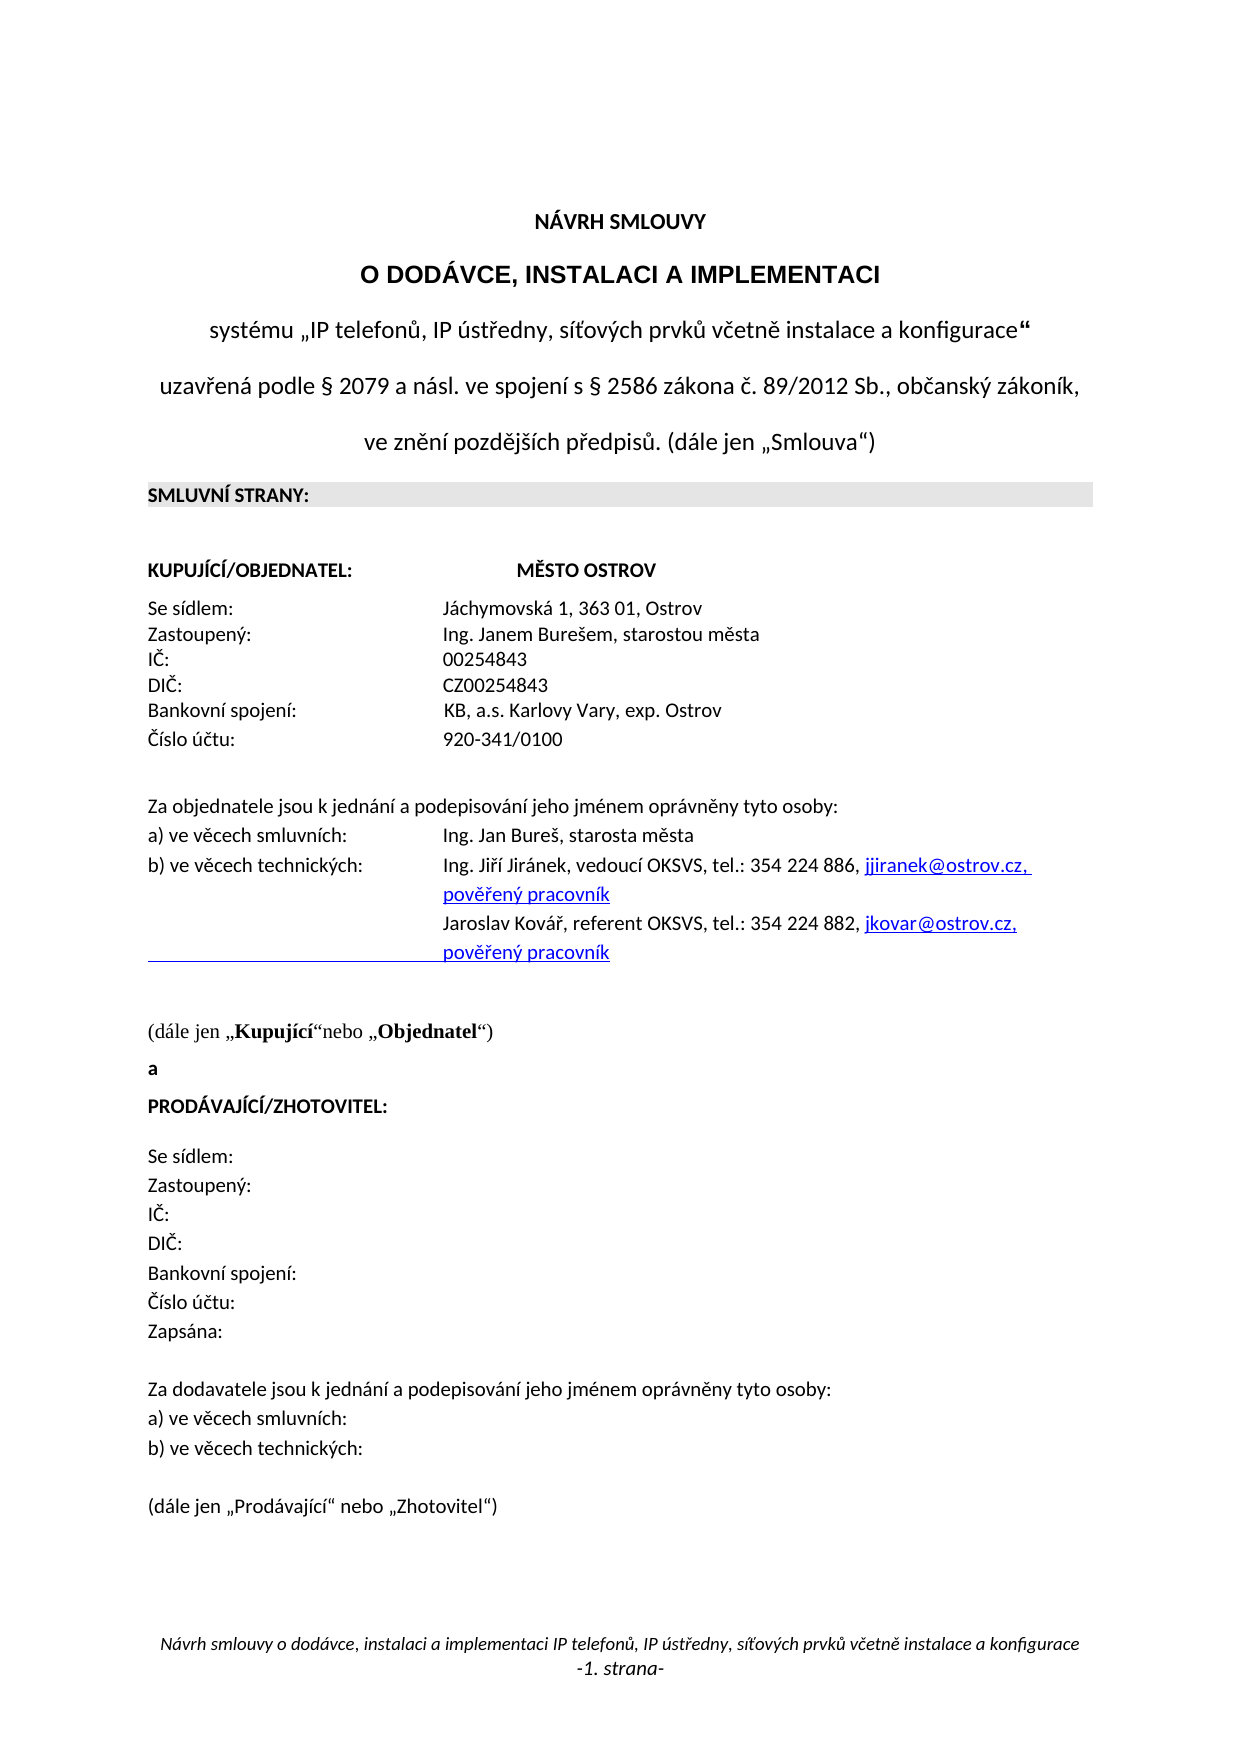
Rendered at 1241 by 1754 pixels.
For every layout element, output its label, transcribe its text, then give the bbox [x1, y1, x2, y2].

text Se sídlem: Jáchymovská 1, 363 01, Ostrov [148, 596, 1093, 621]
text b) ve věcech technických: Ing. Jiří Jiránek, vedoucí OKSVS, tel.: 354 224 886, jjiranek@ostrov.cz, pověřený pracovník [148, 852, 1093, 906]
text uzavřená podle § 2079 a násl. ve spojení s § 2586 zákona č. 89/2012 Sb., občanský zákoník, [148, 370, 1093, 401]
text DIČ: CZ00254843 [148, 672, 1093, 697]
text O DODÁVCE, INSTALACI A IMPLEMENTACI [148, 261, 1093, 289]
text SMLUVNÍ STRANY: [148, 482, 1093, 507]
text DIČ: [148, 1231, 1093, 1256]
text (dále jen „Prodávající“ nebo „Zhotovitel“) [148, 1493, 1093, 1518]
text Číslo účtu: [148, 1289, 1093, 1314]
text Se sídlem: [148, 1143, 1093, 1168]
text NÁVRH SMLOUVY [148, 207, 1093, 236]
text systému „IP telefonů, IP ústředny, síťových prvků včetně instalace a konfigurace“ [148, 314, 1093, 345]
text b) ve věcech technických: [148, 1435, 1093, 1460]
text Jaroslav Kovář, referent OKSVS, tel.: 354 224 882, jkovar@ostrov.cz, pověřený pracovník [148, 910, 1093, 965]
text Bankovní spojení: [148, 1260, 1093, 1285]
text a) ve věcech smluvních: Ing. Jan Bureš, starosta města [148, 823, 1093, 848]
text KUPUJÍCÍ/Objednatel: Město Ostrov [148, 558, 1093, 583]
text PRODÁVAJÍCÍ/ZHOTOVITEL: [148, 1093, 1093, 1118]
text IČ: [148, 1201, 1093, 1227]
text ve znění pozdějších předpisů. (dále jen „Smlouva“) [148, 426, 1093, 457]
text IČ: 00254843 [148, 646, 1093, 672]
text Bankovní spojení: KB, a.s. Karlovy Vary, exp. Ostrov [148, 697, 1093, 723]
text Zastoupený: Ing. Janem Burešem, starostou města [148, 621, 1093, 646]
text a) ve věcech smluvních: [148, 1406, 1093, 1431]
text Zastoupený: [148, 1172, 1093, 1198]
text Číslo účtu: 920-341/0100 [148, 726, 1093, 752]
text a [148, 1055, 1093, 1081]
text (dále jen „Kupující“nebo „Objednatel“) [148, 1018, 1093, 1043]
text Za dodavatele jsou k jednání a podepisování jeho jménem oprávněny tyto osoby: [148, 1376, 1093, 1402]
text Zapsána: [148, 1318, 1093, 1343]
text Za objednatele jsou k jednání a podepisování jeho jménem oprávněny tyto osoby: [148, 793, 1093, 819]
